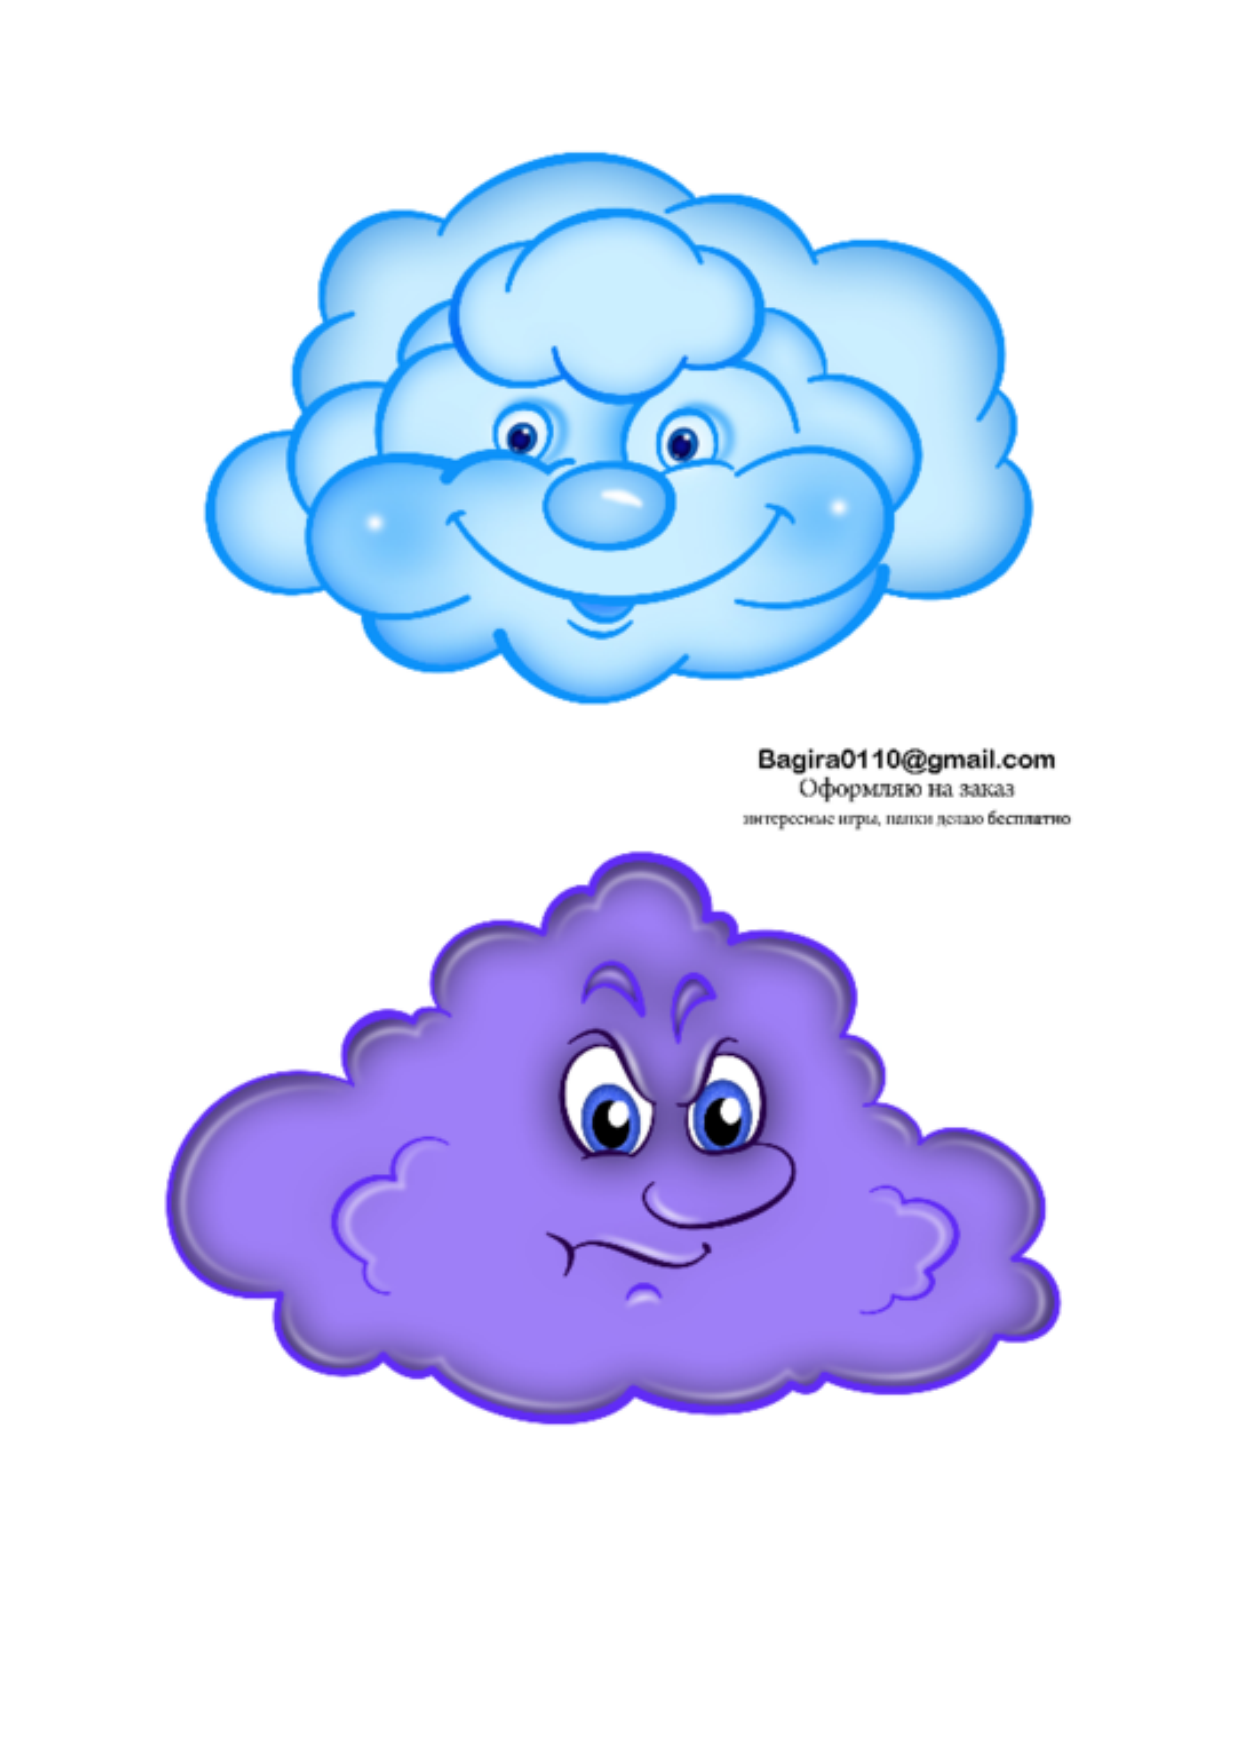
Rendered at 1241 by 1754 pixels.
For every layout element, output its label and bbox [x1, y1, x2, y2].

picture [61, 59, 1189, 1629]
